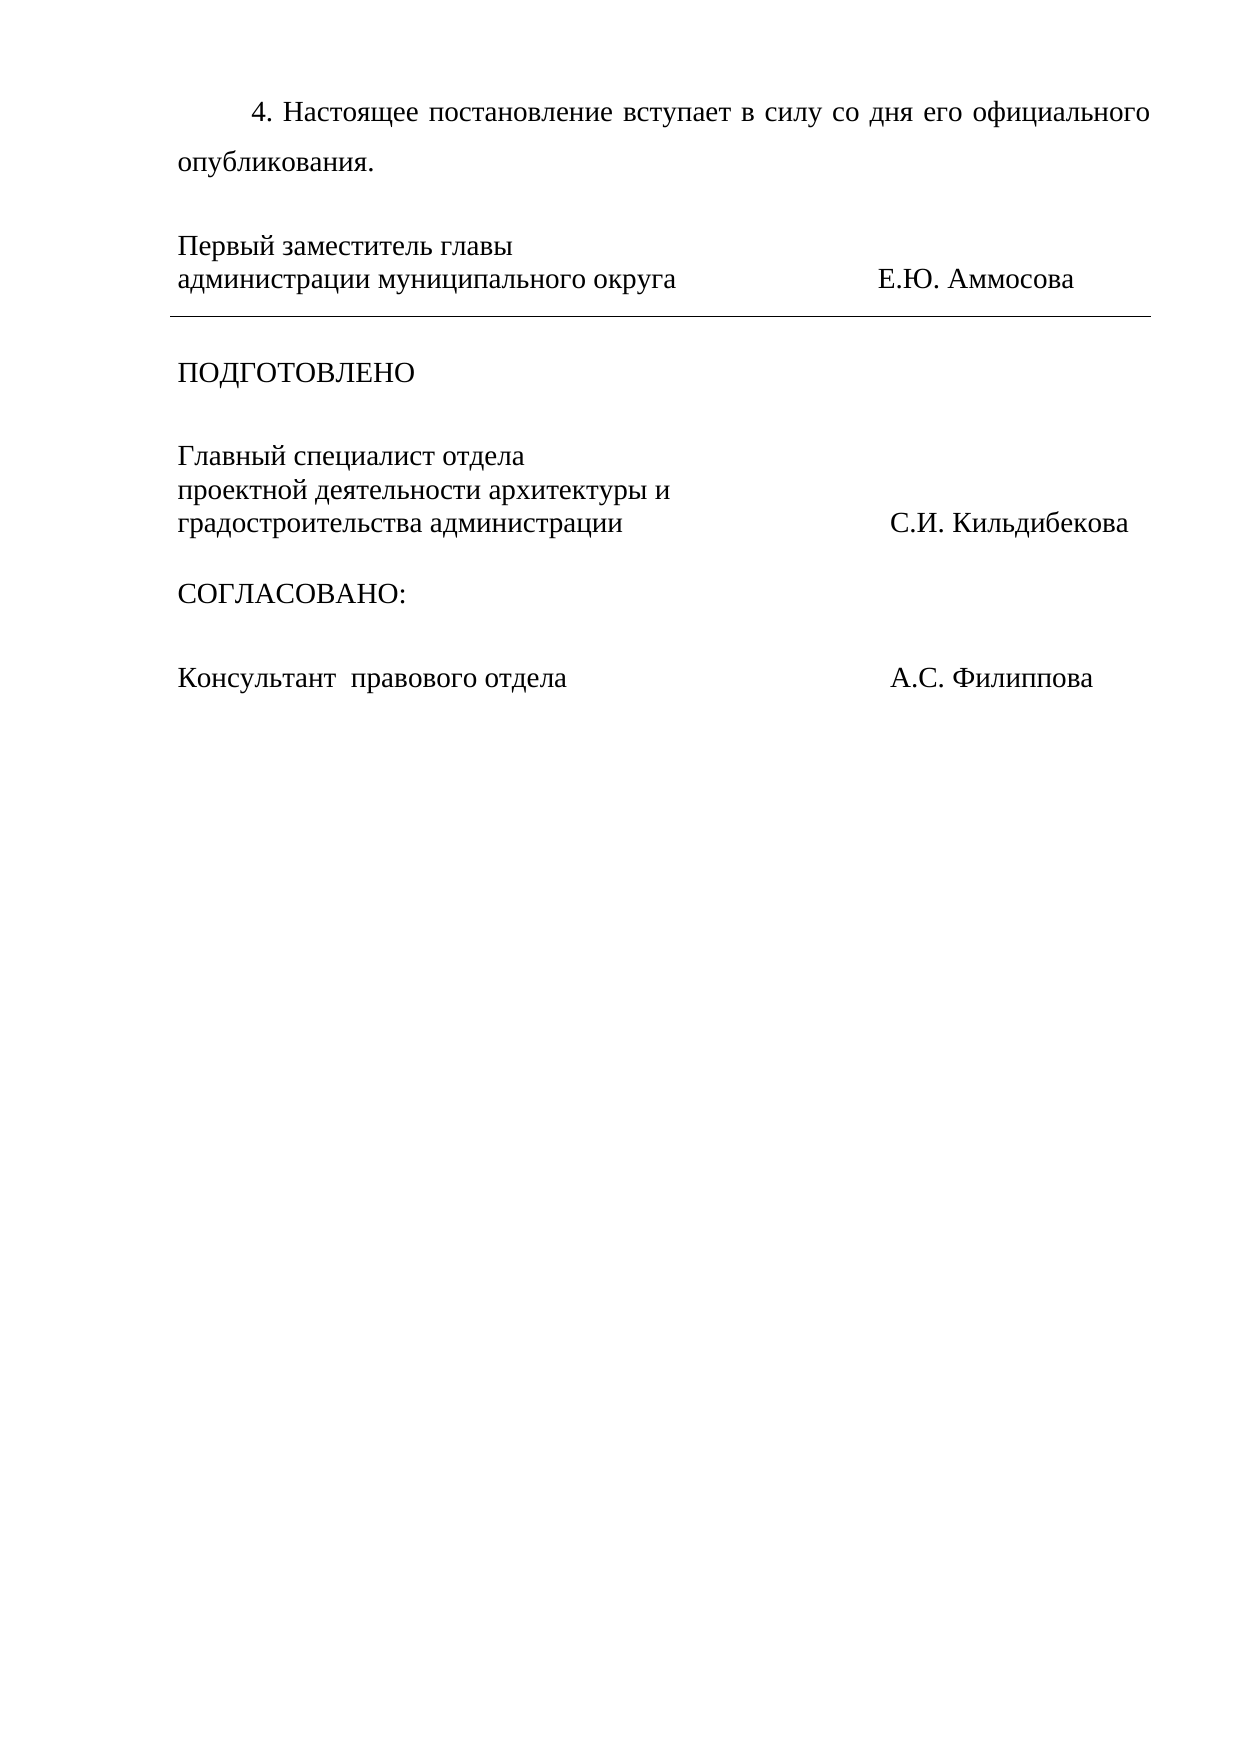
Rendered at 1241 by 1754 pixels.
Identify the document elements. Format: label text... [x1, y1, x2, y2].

text градостроительства администрации С.И. Кильдибекова [177, 505, 1152, 539]
text ПОДГОТОВЛЕНО [177, 355, 1152, 388]
text СОГЛАСОВАНО: [177, 576, 1152, 610]
text 4. Настоящее постановление вступает в силу со дня его официального опубликования. [177, 94, 1152, 177]
text проектной деятельности архитектуры и [177, 472, 1152, 505]
text Консультант правового отдела А.С. Филиппова [177, 660, 1152, 693]
text Главный специалист отдела [177, 438, 1152, 472]
table_header Е.Ю. Аммосова [870, 194, 1151, 316]
table_header Первый заместитель главы администрации муниципального округа [170, 194, 870, 316]
